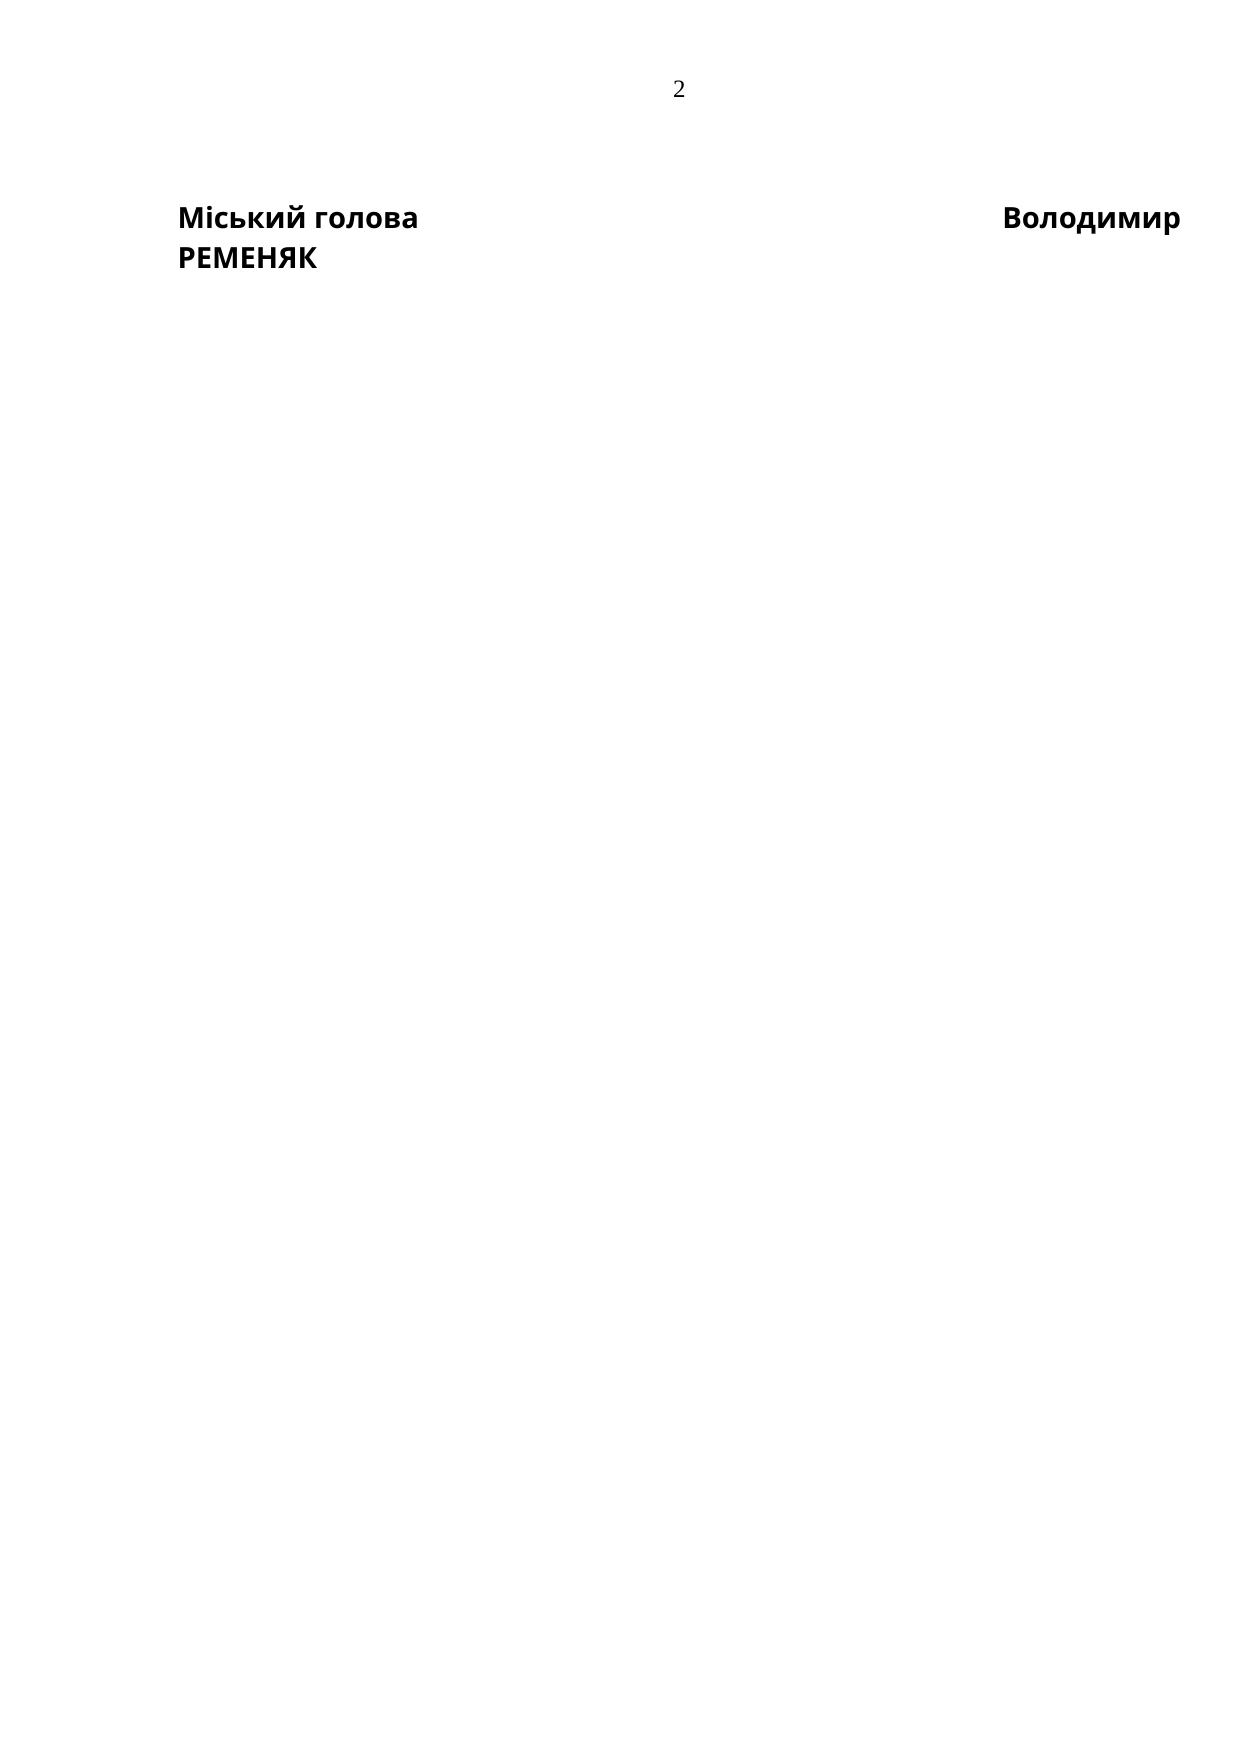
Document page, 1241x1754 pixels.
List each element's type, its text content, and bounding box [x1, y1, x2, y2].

text Міський голова Володимир РЕМЕНЯК [177, 197, 1181, 277]
